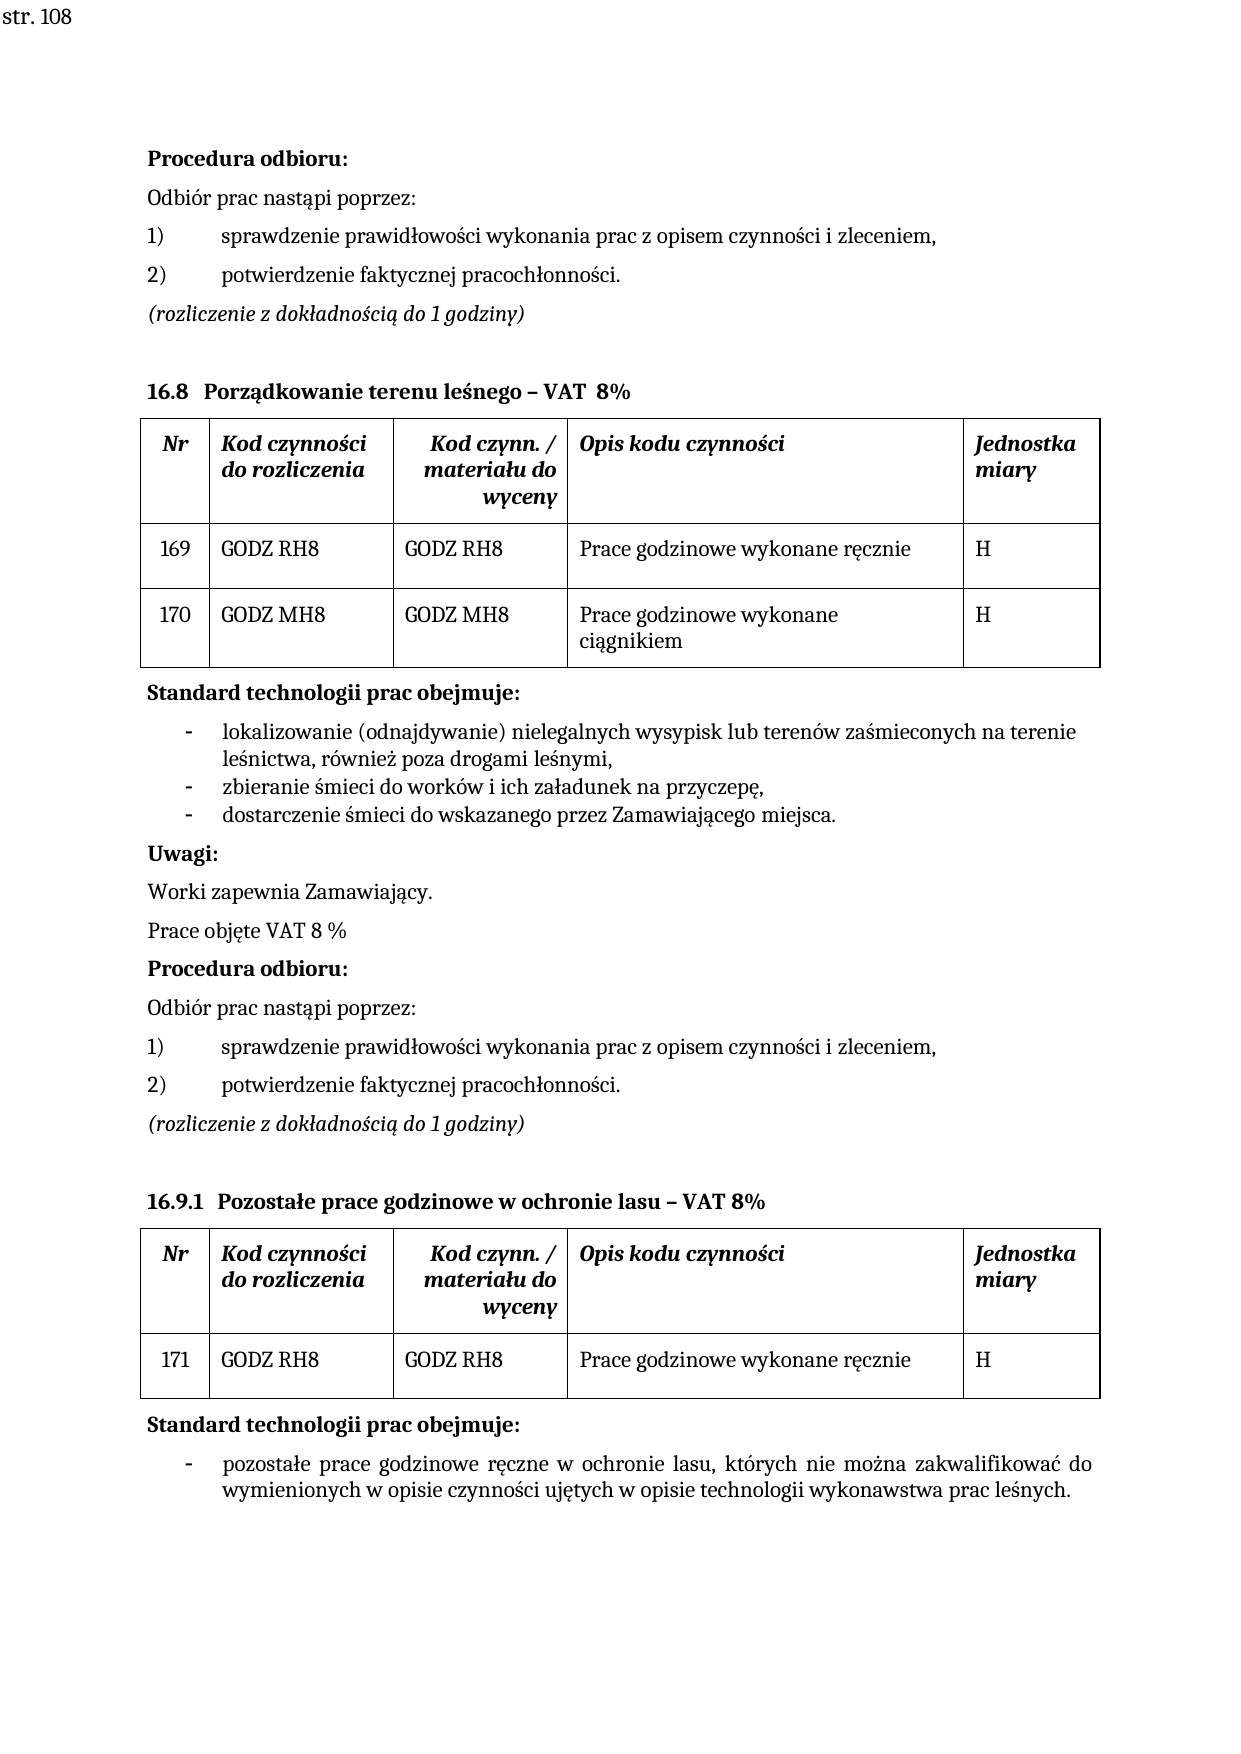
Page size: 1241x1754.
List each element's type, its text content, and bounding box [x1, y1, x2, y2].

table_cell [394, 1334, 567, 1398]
subtitle Pozostałe prace godzinowe w ochronie lasu – VAT 8% [147, 1189, 1119, 1215]
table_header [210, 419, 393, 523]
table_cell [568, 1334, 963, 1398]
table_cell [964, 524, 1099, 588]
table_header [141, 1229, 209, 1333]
list sprawdzenie prawidłowości wykonania prac z opisem czynności i zleceniem, [147, 223, 1119, 250]
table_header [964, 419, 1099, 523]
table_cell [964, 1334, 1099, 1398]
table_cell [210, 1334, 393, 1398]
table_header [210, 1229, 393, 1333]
subtitle Uwagi: [147, 840, 1119, 867]
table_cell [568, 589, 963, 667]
subtitle Procedura odbioru: [147, 146, 1119, 172]
text Standard technologii prac obejmuje: [147, 1412, 1119, 1438]
list potwierdzenie faktycznej pracochłonności. [147, 262, 1119, 289]
list dostarczenie śmieci do wskazanego przez Zamawiającego miejsca. [185, 800, 1119, 828]
text Standard technologii prac obejmuje: [147, 680, 1119, 706]
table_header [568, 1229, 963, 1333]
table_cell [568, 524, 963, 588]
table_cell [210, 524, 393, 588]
list zbieranie śmieci do worków i ich załadunek na przyczepę, [185, 772, 1119, 800]
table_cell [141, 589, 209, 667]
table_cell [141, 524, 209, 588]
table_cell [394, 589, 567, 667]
list sprawdzenie prawidłowości wykonania prac z opisem czynności i zleceniem, [147, 1033, 1119, 1060]
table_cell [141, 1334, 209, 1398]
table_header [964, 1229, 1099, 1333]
text Odbiór prac nastąpi poprzez: [147, 994, 1119, 1021]
list potwierdzenie faktycznej pracochłonności. [147, 1072, 1119, 1098]
list pozostałe prace godzinowe ręczne w ochronie lasu, których nie można zakwalifikować do wymienionych w opisie czynności ujętych w opisie technologii wykonawstwa prac leśnych. [185, 1450, 1093, 1503]
text (rozliczenie z dokładnością do 1 godziny) [147, 301, 1119, 327]
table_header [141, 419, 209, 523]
text (rozliczenie z dokładnością do 1 godziny) [147, 1111, 1119, 1138]
list lokalizowanie (odnajdywanie) nielegalnych wysypisk lub terenów zaśmieconych na terenie leśnictwa, również poza drogami leśnymi, [185, 719, 1093, 772]
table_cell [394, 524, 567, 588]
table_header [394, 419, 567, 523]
text Odbiór prac nastąpi poprzez: [147, 184, 1119, 211]
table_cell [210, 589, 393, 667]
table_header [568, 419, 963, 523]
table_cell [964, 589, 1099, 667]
text Worki zapewnia Zamawiający. Prace objęte VAT 8 % Procedura odbioru: [147, 879, 447, 982]
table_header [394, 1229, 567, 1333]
subtitle Porządkowanie terenu leśnego – VAT 8% [147, 379, 1119, 405]
